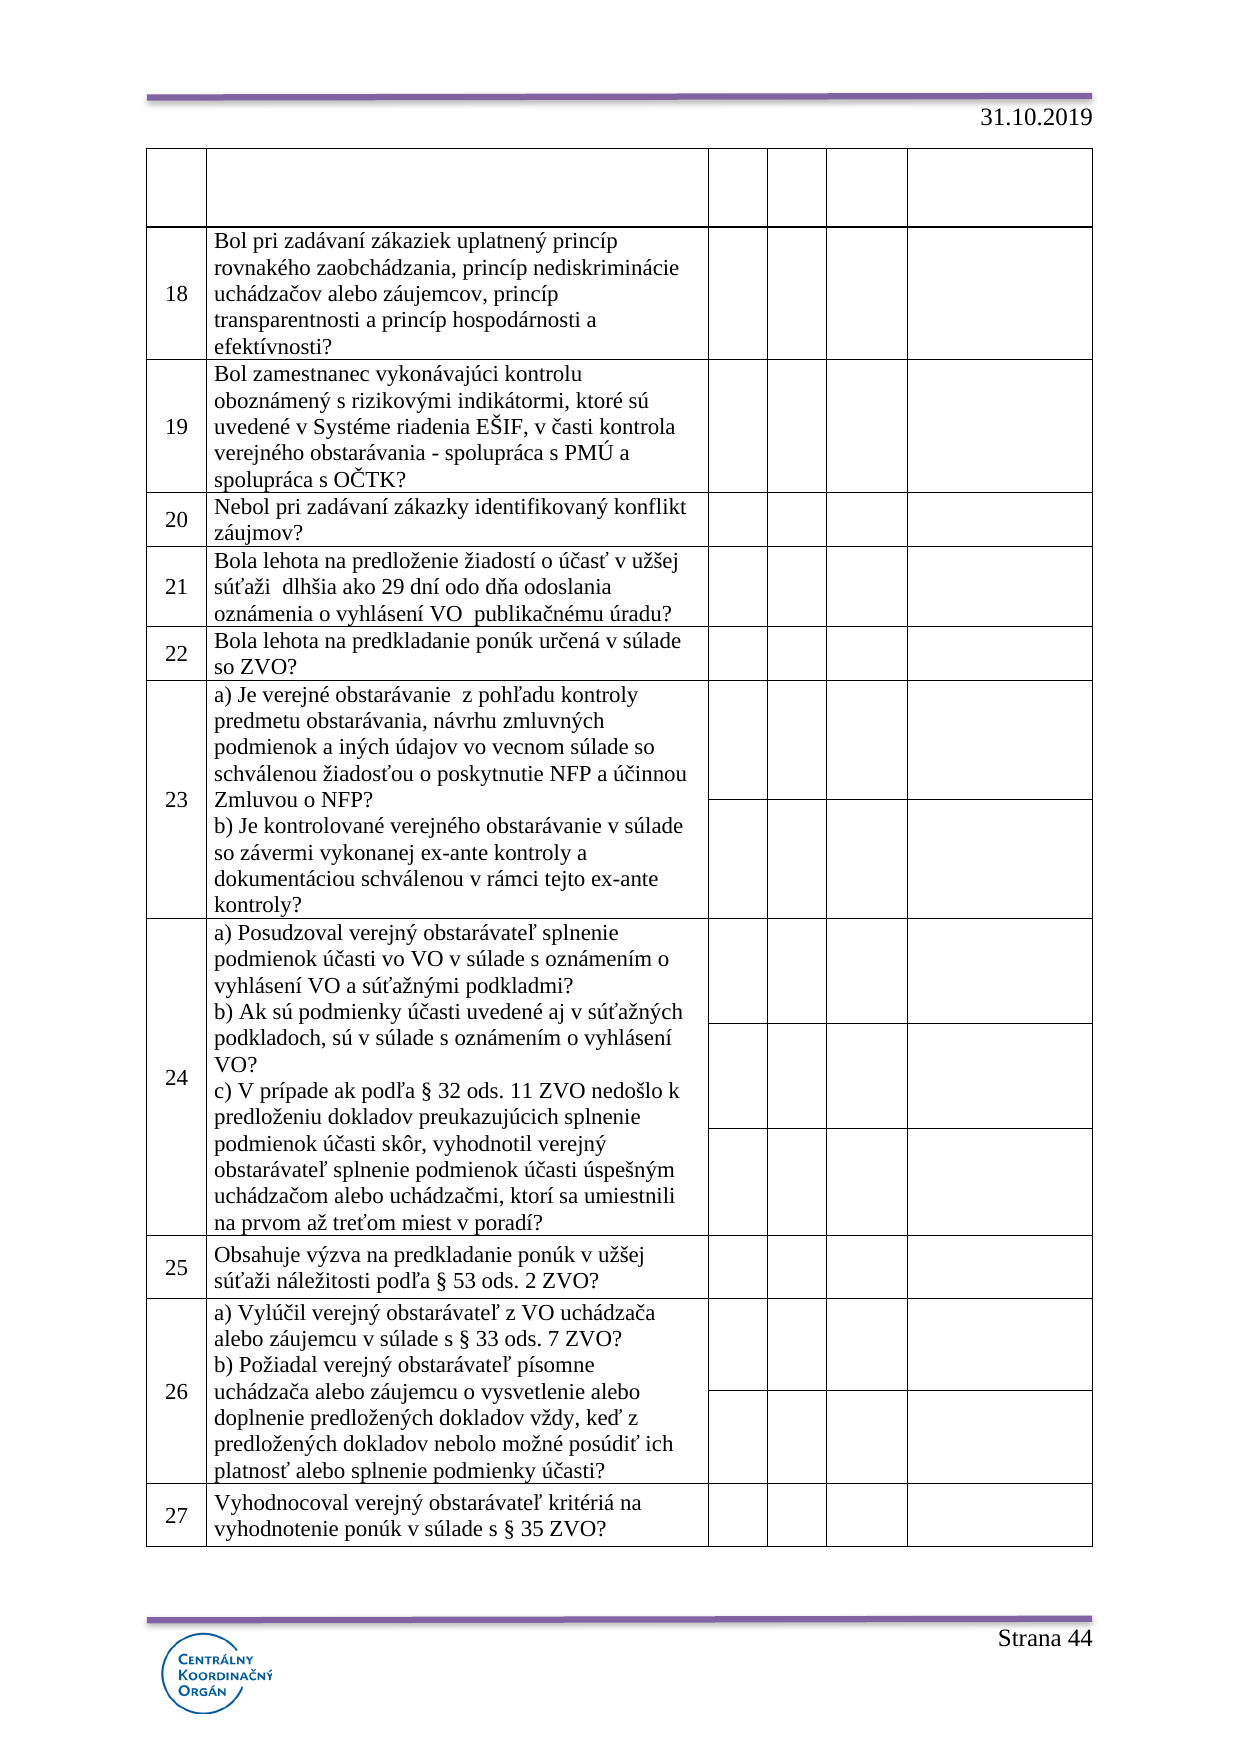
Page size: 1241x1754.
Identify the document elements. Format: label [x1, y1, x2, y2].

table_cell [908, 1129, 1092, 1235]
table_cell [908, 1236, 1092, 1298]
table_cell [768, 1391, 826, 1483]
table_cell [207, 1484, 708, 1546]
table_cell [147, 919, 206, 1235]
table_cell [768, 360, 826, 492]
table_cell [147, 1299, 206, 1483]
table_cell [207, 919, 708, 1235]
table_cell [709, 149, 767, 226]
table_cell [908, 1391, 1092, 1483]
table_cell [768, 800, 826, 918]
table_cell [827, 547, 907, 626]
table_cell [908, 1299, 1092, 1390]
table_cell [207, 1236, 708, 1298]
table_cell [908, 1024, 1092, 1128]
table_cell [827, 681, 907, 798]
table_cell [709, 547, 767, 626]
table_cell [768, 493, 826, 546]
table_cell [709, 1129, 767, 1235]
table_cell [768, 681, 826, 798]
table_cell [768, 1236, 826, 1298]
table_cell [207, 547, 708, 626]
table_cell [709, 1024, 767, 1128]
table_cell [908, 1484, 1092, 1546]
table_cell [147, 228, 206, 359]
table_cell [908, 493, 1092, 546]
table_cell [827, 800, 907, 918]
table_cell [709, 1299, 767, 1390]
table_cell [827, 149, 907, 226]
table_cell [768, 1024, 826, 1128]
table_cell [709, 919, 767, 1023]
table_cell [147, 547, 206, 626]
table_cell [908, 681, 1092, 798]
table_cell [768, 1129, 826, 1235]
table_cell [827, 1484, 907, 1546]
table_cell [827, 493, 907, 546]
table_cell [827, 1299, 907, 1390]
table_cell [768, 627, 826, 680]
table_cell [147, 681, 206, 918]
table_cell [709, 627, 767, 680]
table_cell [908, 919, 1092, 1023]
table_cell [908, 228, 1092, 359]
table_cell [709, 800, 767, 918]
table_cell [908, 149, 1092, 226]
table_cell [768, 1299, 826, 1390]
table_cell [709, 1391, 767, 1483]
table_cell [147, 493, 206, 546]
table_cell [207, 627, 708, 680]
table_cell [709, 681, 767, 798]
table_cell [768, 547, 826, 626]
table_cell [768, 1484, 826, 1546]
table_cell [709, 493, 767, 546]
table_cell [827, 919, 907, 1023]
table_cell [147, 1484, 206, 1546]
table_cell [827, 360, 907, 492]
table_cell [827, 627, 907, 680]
picture [159, 1631, 272, 1713]
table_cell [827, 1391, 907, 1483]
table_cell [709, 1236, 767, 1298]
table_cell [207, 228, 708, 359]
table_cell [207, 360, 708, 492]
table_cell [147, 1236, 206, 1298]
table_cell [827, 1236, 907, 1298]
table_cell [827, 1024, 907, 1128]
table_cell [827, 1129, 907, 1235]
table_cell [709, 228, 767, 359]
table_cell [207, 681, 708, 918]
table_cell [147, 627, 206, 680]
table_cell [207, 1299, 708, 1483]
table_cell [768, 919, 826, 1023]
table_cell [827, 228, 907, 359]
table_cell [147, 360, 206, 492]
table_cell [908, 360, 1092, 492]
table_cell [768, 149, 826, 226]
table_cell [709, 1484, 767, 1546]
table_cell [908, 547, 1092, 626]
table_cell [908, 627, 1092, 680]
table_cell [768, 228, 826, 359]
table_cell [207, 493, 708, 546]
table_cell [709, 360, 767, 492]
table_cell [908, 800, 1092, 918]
